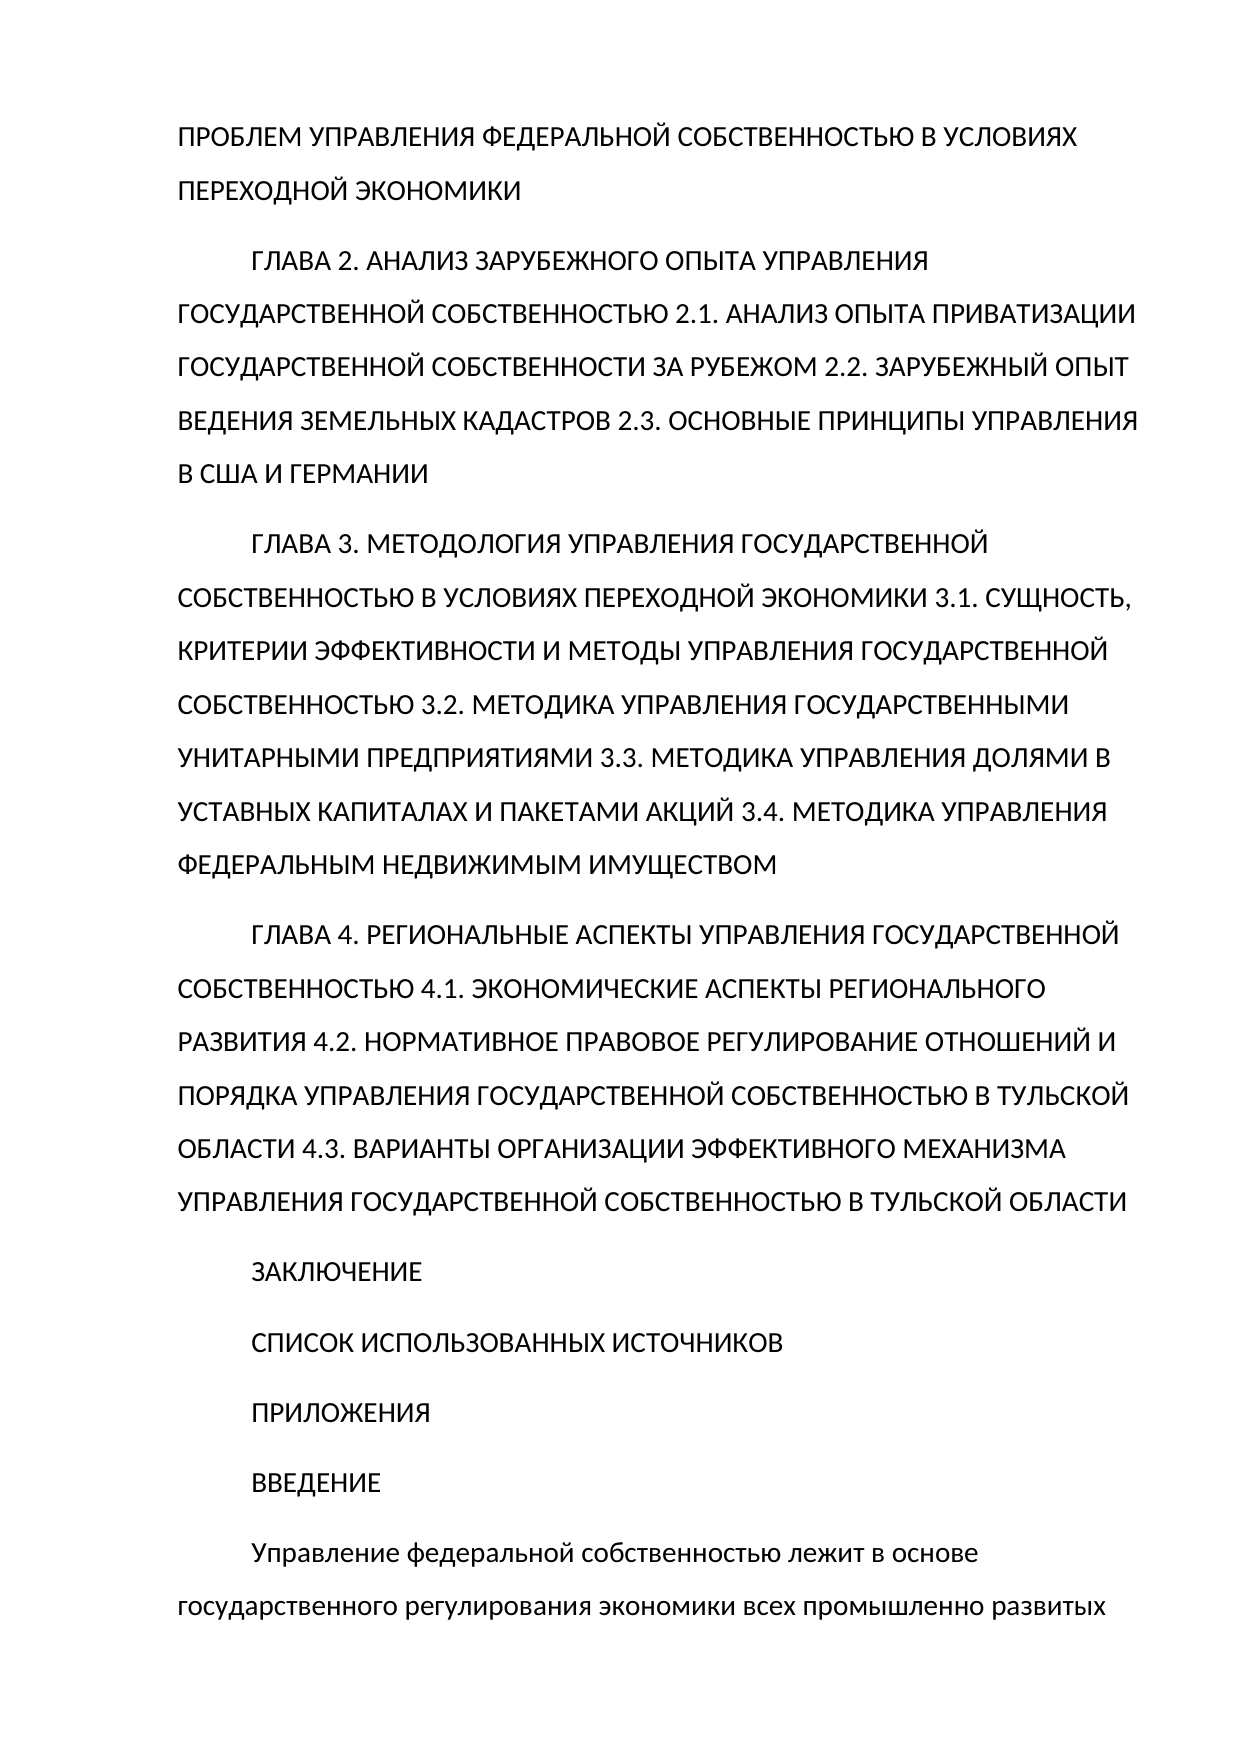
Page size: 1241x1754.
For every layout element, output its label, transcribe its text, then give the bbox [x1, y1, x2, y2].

text ГЛАВА 3. МЕТОДОЛОГИЯ УПРАВЛЕНИЯ ГОСУДАРСТВЕННОЙ СОБСТВЕННОСТЬЮ В УСЛОВИЯХ ПЕРЕХОДНОЙ ЭКОНОМИКИ 3.1. СУЩНОСТЬ, КРИТЕРИИ ЭФФЕКТИВНОСТИ И МЕТОДЫ УПРАВЛЕНИЯ ГОСУДАРСТВЕННОЙ СОБСТВЕННОСТЬЮ 3.2. МЕТОДИКА УПРАВЛЕНИЯ ГОСУДАРСТВЕННЫМИ УНИТАРНЫМИ ПРЕДПРИЯТИЯМИ 3.3. МЕТОДИКА УПРАВЛЕНИЯ ДОЛЯМИ В УСТАВНЫХ КАПИТАЛАХ И ПАКЕТАМИ АКЦИЙ 3.4. МЕТОДИКА УПРАВЛЕНИЯ ФЕДЕРАЛЬНЫМ НЕДВИЖИМЫМ ИМУЩЕСТВОМ [177, 526, 1152, 882]
text ЗАКЛЮЧЕНИЕ [177, 1253, 1152, 1289]
text ГЛАВА 4. РЕГИОНАЛЬНЫЕ АСПЕКТЫ УПРАВЛЕНИЯ ГОСУДАРСТВЕННОЙ СОБСТВЕННОСТЬЮ 4.1. ЭКОНОМИЧЕСКИЕ АСПЕКТЫ РЕГИОНАЛЬНОГО РАЗВИТИЯ 4.2. НОРМАТИВНОЕ ПРАВОВОЕ РЕГУЛИРОВАНИЕ ОТНОШЕНИЙ И ПОРЯДКА УПРАВЛЕНИЯ ГОСУДАРСТВЕННОЙ СОБСТВЕННОСТЬЮ В ТУЛЬСКОЙ ОБЛАСТИ 4.3. ВАРИАНТЫ ОРГАНИЗАЦИИ ЭФФЕКТИВНОГО МЕХАНИЗМА УПРАВЛЕНИЯ ГОСУДАРСТВЕННОЙ СОБСТВЕННОСТЬЮ В ТУЛЬСКОЙ ОБЛАСТИ [177, 916, 1152, 1219]
text СПИСОК ИСПОЛЬЗОВАННЫХ ИСТОЧНИКОВ [177, 1324, 1152, 1359]
text ГЛАВА 2. АНАЛИЗ ЗАРУБЕЖНОГО ОПЫТА УПРАВЛЕНИЯ ГОСУДАРСТВЕННОЙ СОБСТВЕННОСТЬЮ 2.1. АНАЛИЗ ОПЫТА ПРИВАТИЗАЦИИ ГОСУДАРСТВЕННОЙ СОБСТВЕННОСТИ ЗА РУБЕЖОМ 2.2. ЗАРУБЕЖНЫЙ ОПЫТ ВЕДЕНИЯ ЗЕМЕЛЬНЫХ КАДАСТРОВ 2.3. ОСНОВНЫЕ ПРИНЦИПЫ УПРАВЛЕНИЯ В США И ГЕРМАНИИ [177, 242, 1152, 491]
text ВВЕДЕНИЕ [177, 1464, 1152, 1499]
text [177, 118, 1152, 207]
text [177, 1534, 1152, 1623]
text ПРИЛОЖЕНИЯ [177, 1394, 1152, 1429]
